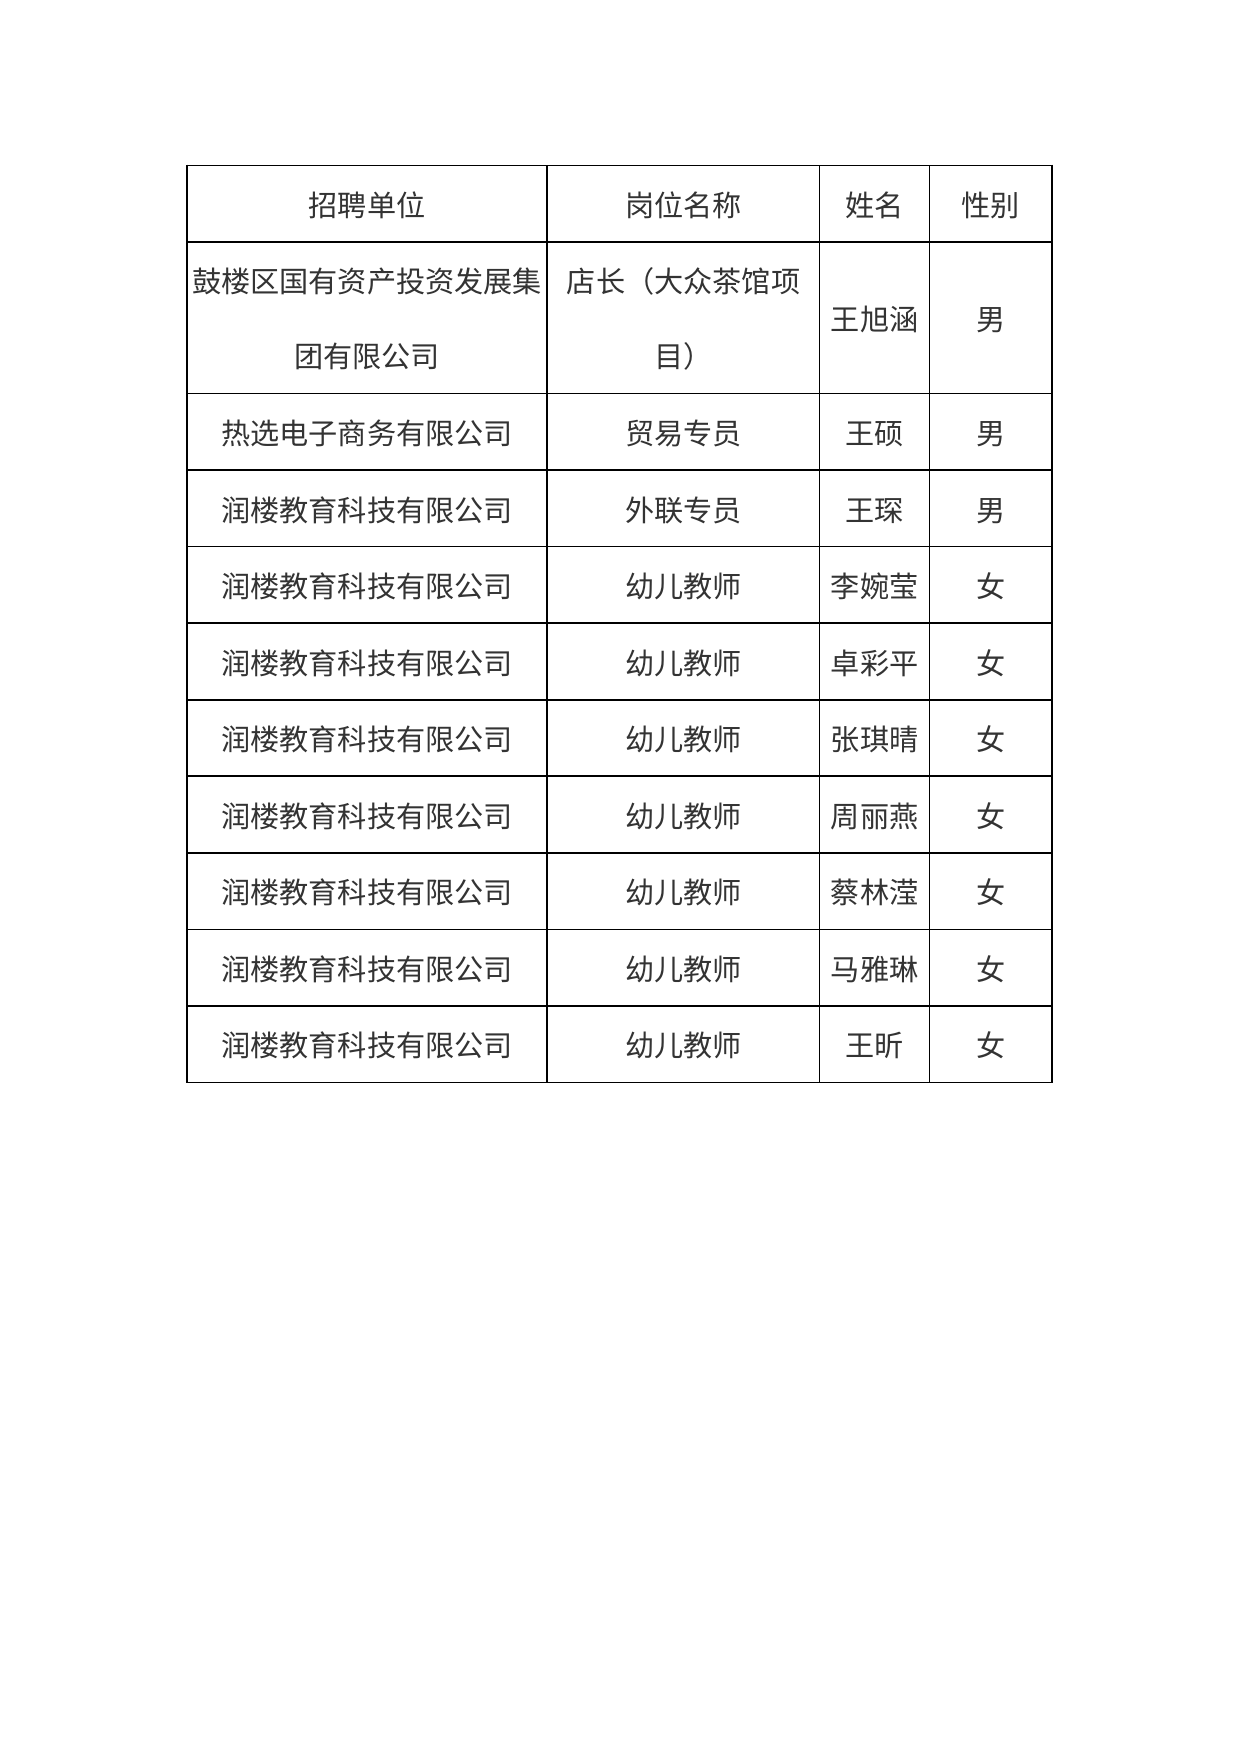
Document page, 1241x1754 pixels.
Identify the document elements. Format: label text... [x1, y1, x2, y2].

table_cell 幼儿教师 [548, 701, 819, 775]
table_cell 男 [930, 243, 1051, 393]
table_cell 润楼教育科技有限公司 [188, 547, 546, 622]
table_cell 王琛 [820, 471, 929, 546]
table_cell 女 [930, 547, 1051, 622]
table_header 招聘单位 [188, 166, 546, 241]
table_cell 幼儿教师 [548, 777, 819, 852]
table_cell 鼓楼区国有资产投资发展集团有限公司 [188, 243, 546, 393]
table_cell 男 [930, 471, 1051, 546]
table_cell 润楼教育科技有限公司 [188, 471, 546, 546]
table_cell 蔡林滢 [820, 854, 929, 928]
table_cell 周丽燕 [820, 777, 929, 852]
table_cell 女 [930, 1007, 1051, 1082]
table_cell 润楼教育科技有限公司 [188, 777, 546, 852]
table_cell 幼儿教师 [548, 930, 819, 1005]
table_cell 女 [930, 777, 1051, 852]
table_cell 男 [930, 394, 1051, 469]
table_cell 店长（大众茶馆项目） [548, 243, 819, 393]
table_cell 热选电子商务有限公司 [188, 394, 546, 469]
table_cell 外联专员 [548, 471, 819, 546]
table_header 姓名 [820, 166, 929, 241]
table_cell 幼儿教师 [548, 1007, 819, 1082]
table_cell 女 [930, 930, 1051, 1005]
table_cell 王旭涵 [820, 243, 929, 393]
table_cell 幼儿教师 [548, 624, 819, 699]
table_cell 张琪晴 [820, 701, 929, 775]
table_cell 润楼教育科技有限公司 [188, 930, 546, 1005]
table_cell 润楼教育科技有限公司 [188, 701, 546, 775]
table_header 性别 [930, 166, 1051, 241]
table_cell 润楼教育科技有限公司 [188, 624, 546, 699]
table_cell 润楼教育科技有限公司 [188, 1007, 546, 1082]
table_cell 女 [930, 624, 1051, 699]
table_header 岗位名称 [548, 166, 819, 241]
table_cell 幼儿教师 [548, 854, 819, 928]
table_cell 幼儿教师 [548, 547, 819, 622]
table_cell 王昕 [820, 1007, 929, 1082]
table_cell 卓彩平 [820, 624, 929, 699]
table_cell 贸易专员 [548, 394, 819, 469]
table_cell 女 [930, 701, 1051, 775]
table_cell 王硕 [820, 394, 929, 469]
table_cell 润楼教育科技有限公司 [188, 854, 546, 928]
table_cell 李婉莹 [820, 547, 929, 622]
table_cell 马雅琳 [820, 930, 929, 1005]
table_cell 女 [930, 854, 1051, 928]
